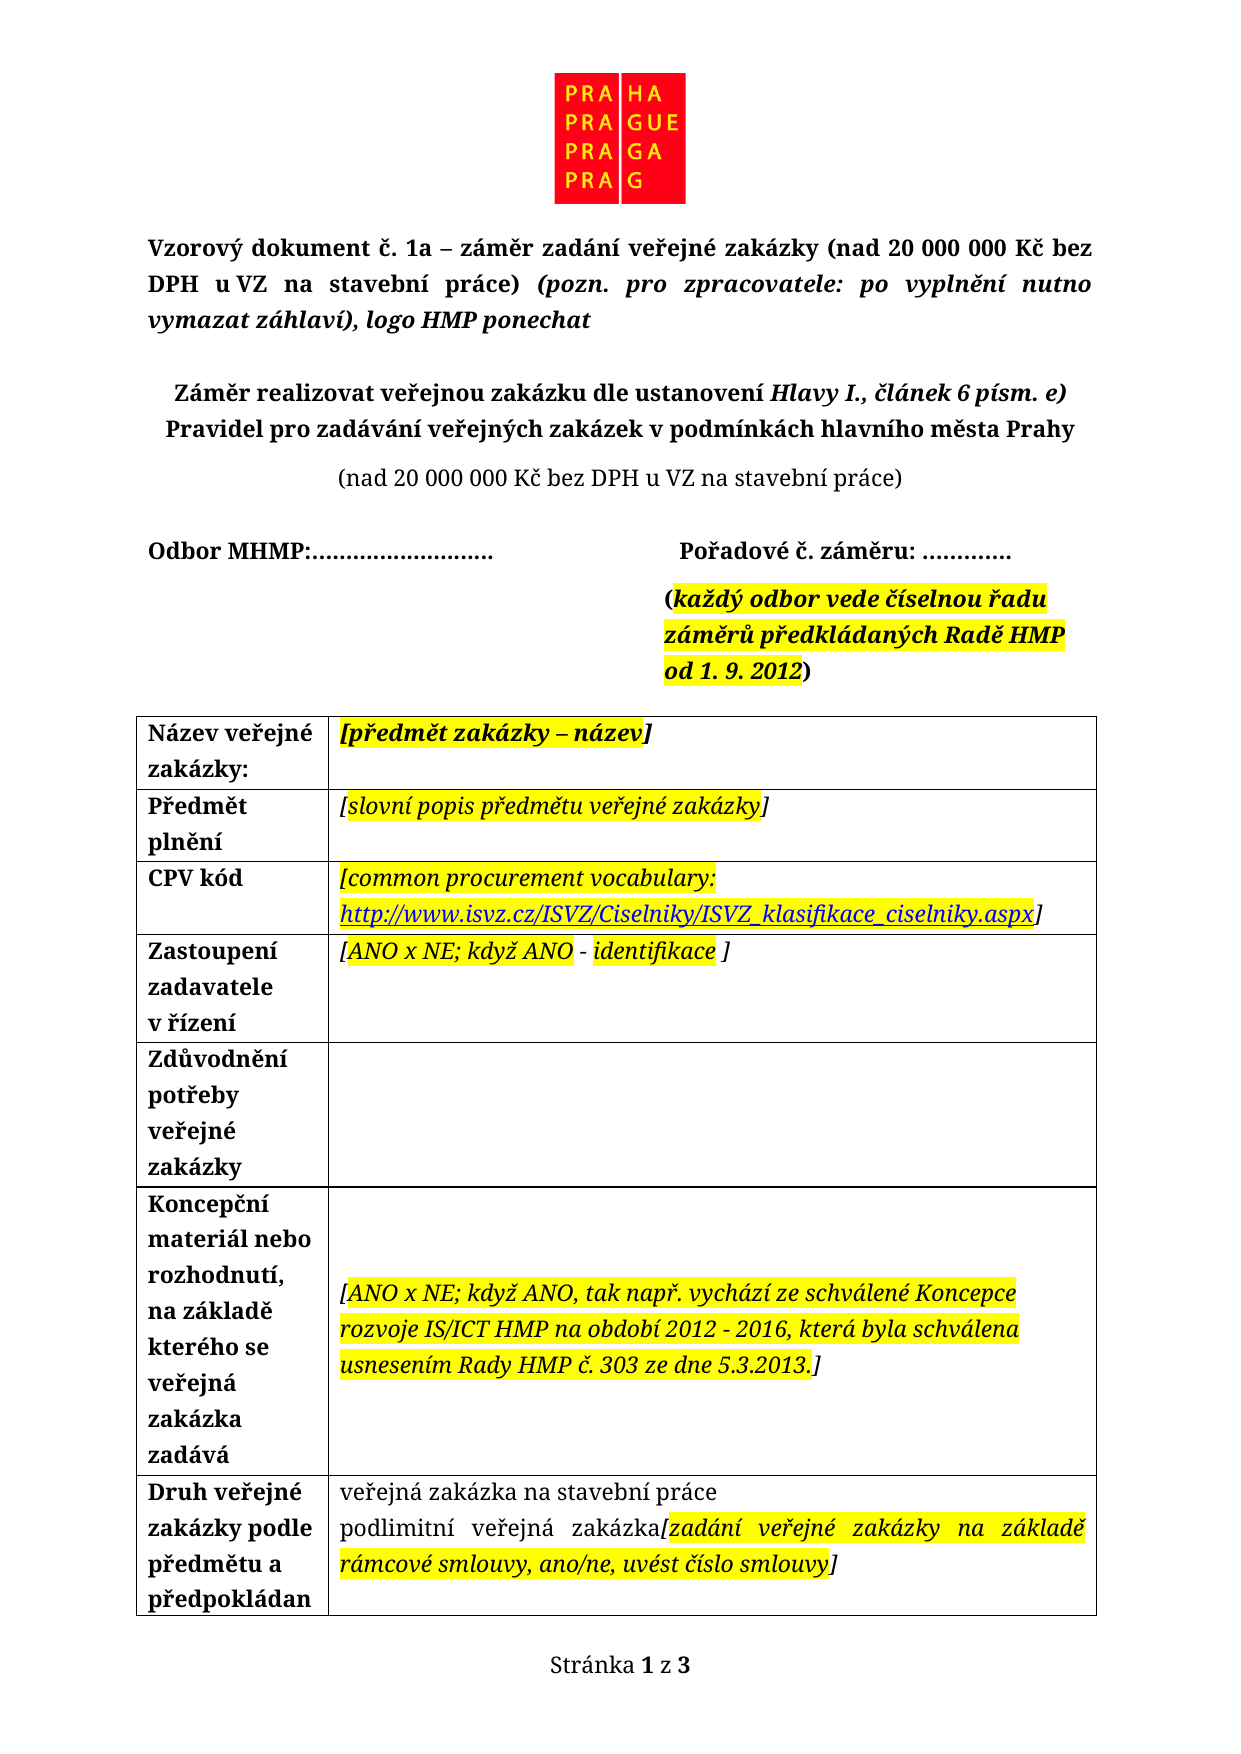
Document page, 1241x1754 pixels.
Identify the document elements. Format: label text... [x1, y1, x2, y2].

table_cell [common procurement vocabulary: http://www.isvz.cz/ISVZ/Ciselniky/ISVZ_klasifikace_ciselniky.aspx] [329, 862, 1096, 934]
table_cell Koncepční materiál nebo rozhodnutí, na základě kterého se veřejná zakázka zadává [137, 1188, 328, 1474]
table_cell CPV kód [137, 862, 328, 934]
table_header Název veřejné zakázky: [137, 717, 328, 789]
text Odbor MHMP:…........................ Pořadové č. záměru: …………. [148, 535, 1093, 566]
table_cell Předmět plnění [137, 790, 328, 861]
text (každý odbor vede číselnou řadu záměrů předkládaných Radě HMP od 1. 9. 2012) [664, 583, 1093, 686]
table_cell [slovní popis předmětu veřejné zakázky] [329, 790, 1096, 861]
table_cell [329, 1043, 1096, 1186]
table_header [předmět zakázky – název] [329, 717, 1096, 789]
text (nad 20 000 000 Kč bez DPH u VZ na stavební práce) [148, 461, 1093, 493]
text Záměr realizovat veřejnou zakázku dle ustanovení Hlavy I., článek 6 písm. e) Pravidel pro zadávání veřejných zakázek v podmínkách hlavního města Prahy [148, 377, 1093, 444]
table_cell [ANO x NE; když ANO, tak např. vychází ze schválené Koncepce rozvoje IS/ICT HMP na období 2012 - 2016, která byla schválena usnesením Rady HMP č. 303 ze dne 5.3.2013.] [329, 1188, 1096, 1474]
table_cell [ANO x NE; když ANO - identifikace ] [329, 935, 1096, 1042]
table_cell Zdůvodnění potřeby veřejné zakázky [137, 1043, 328, 1186]
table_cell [137, 1476, 328, 1615]
picture [554, 73, 686, 204]
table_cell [329, 1476, 1096, 1615]
table_cell Zastoupení zadavatele v řízení [137, 935, 328, 1042]
